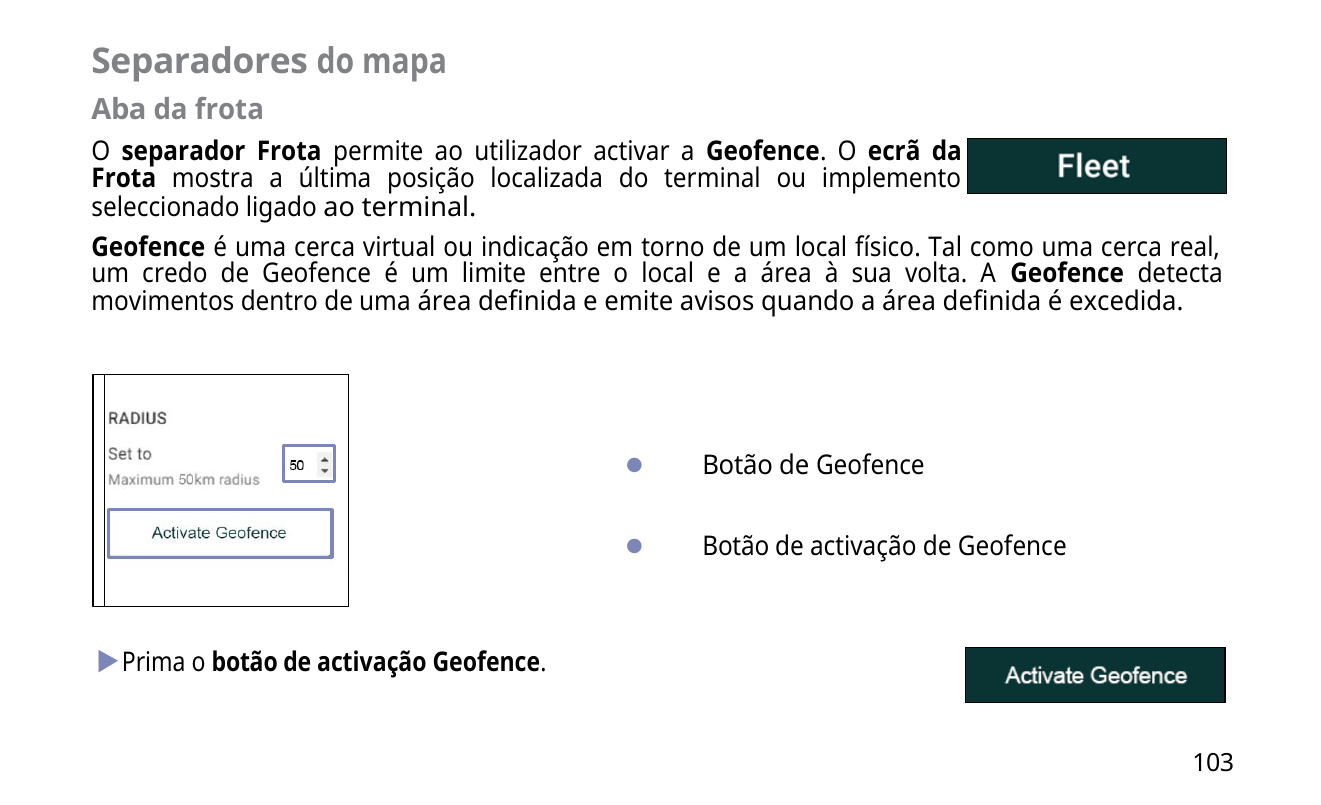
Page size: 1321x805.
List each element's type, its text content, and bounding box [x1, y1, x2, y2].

list Botão de activação de Geofence [625, 526, 1258, 563]
picture [105, 375, 348, 606]
text Geofence é uma cerca virtual ou indicação em torno de um local físico. Tal como uma cerca real, um credo de Geofence é um limite entre o local e a área à sua volta. A Geofence detecta movimentos dentro de uma área definida e emite avisos quando a área definida é excedida. [91, 234, 1223, 319]
list Botão de Geofence [625, 445, 1258, 482]
subtitle Separadores do mapa [91, 35, 1258, 83]
subtitle Aba da frota [91, 88, 1258, 128]
list Prima o botão de activação Geofence. [96, 642, 1258, 679]
text O separador Frota permite ao utilizador activar a Geofence. O ecrã da Frota mostra a última posição localizada do terminal ou implemento seleccionado ligado ao terminal. [91, 138, 962, 224]
picture [966, 679, 1224, 702]
picture [968, 139, 1226, 193]
